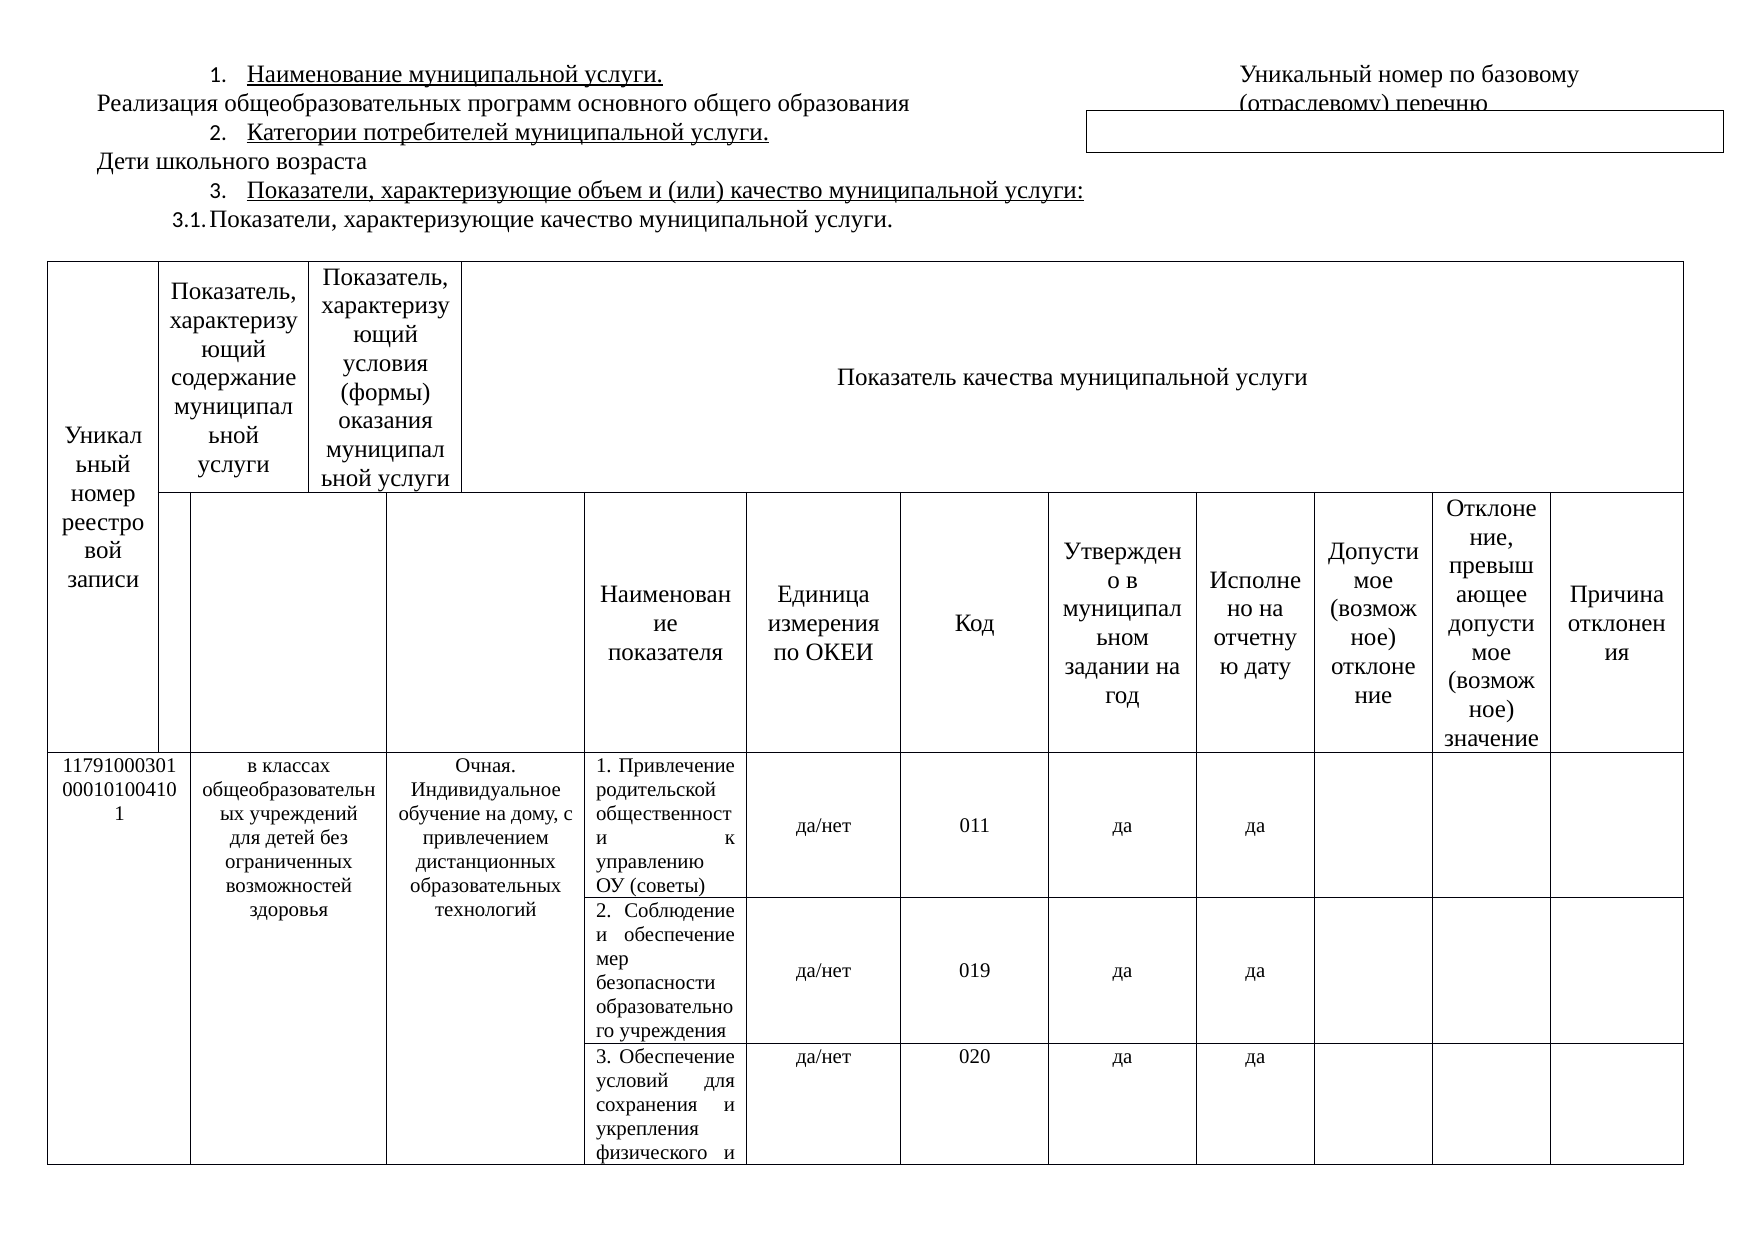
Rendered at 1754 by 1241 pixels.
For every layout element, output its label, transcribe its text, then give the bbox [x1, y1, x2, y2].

table_cell да/нет [747, 753, 900, 897]
table_cell [1315, 898, 1432, 1042]
table_cell 020 [901, 1044, 1048, 1164]
table_cell в классах общеобразовательных учреждений для детей без ограниченных возможностей здоровья [191, 753, 386, 1164]
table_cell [585, 1044, 746, 1164]
table_cell [1551, 753, 1683, 897]
table_cell да [1049, 1044, 1196, 1164]
table_cell Наименование показателя [585, 493, 746, 752]
table_cell да/нет [747, 1044, 900, 1164]
list Наименование муниципальной услуги. Уникальный номер по базовому [209, 59, 1695, 88]
table_cell да [1049, 753, 1196, 897]
table_cell 011 [901, 753, 1048, 897]
table_cell Отклонение, превышающее допустимое (возможное) значение [1433, 493, 1550, 752]
table_cell 2. Соблюдение и обеспечение мер безопасности образовательного учреждения [585, 898, 746, 1042]
table_cell да [1049, 898, 1196, 1042]
table_cell 019 [901, 898, 1048, 1042]
table_header Уникальный номер реестровой записи [48, 262, 158, 752]
table_cell Единица измерения по ОКЕИ [747, 493, 900, 752]
table_header Показатель, характеризующий содержание муниципальной услуги [159, 262, 308, 492]
table_cell Код [901, 493, 1048, 752]
text Реализация общеобразовательных программ основного общего образования (отраслевому) перечню [97, 88, 1695, 117]
list Показатели, характеризующие объем и (или) качество муниципальной услуги: [209, 175, 1695, 204]
table_cell да [1197, 753, 1314, 897]
table_cell Допустимое (возможное) отклонение [1315, 493, 1432, 752]
list Категории потребителей муниципальной услуги. 351400101535140100111791000301000101004101101 [209, 117, 1086, 146]
text Дети школьного возраста [97, 146, 1695, 175]
table_cell да [1197, 1044, 1314, 1164]
table_cell [1315, 753, 1432, 897]
list Показатели, характеризующие качество муниципальной услуги. [172, 204, 1695, 233]
table_cell [1551, 898, 1683, 1042]
table_cell [1433, 1044, 1550, 1164]
table_cell Причина отклонения [1551, 493, 1683, 752]
table_cell 1. Привлечение родительской общественности к управлению ОУ (советы) [585, 753, 746, 897]
table_cell 11791000301000101004101 [48, 753, 190, 1164]
table_cell Исполнено на отчетную дату [1197, 493, 1314, 752]
table_cell Очная. Индивидуальное обучение на дому, с привлечением дистанционных образовательных технологий [387, 753, 584, 1164]
table_cell Утверждено в муниципальном задании на год [1049, 493, 1196, 752]
table_cell [1433, 753, 1550, 897]
table_cell [1551, 1044, 1683, 1164]
table_cell [1315, 1044, 1432, 1164]
table_header Показатель, характеризующий условия (формы) оказания муниципальной услуги [309, 262, 461, 492]
table_header Показатель качества муниципальной услуги [462, 262, 1683, 492]
table_cell да/нет [747, 898, 900, 1042]
table_cell да [1197, 898, 1314, 1042]
table_cell [1433, 898, 1550, 1042]
